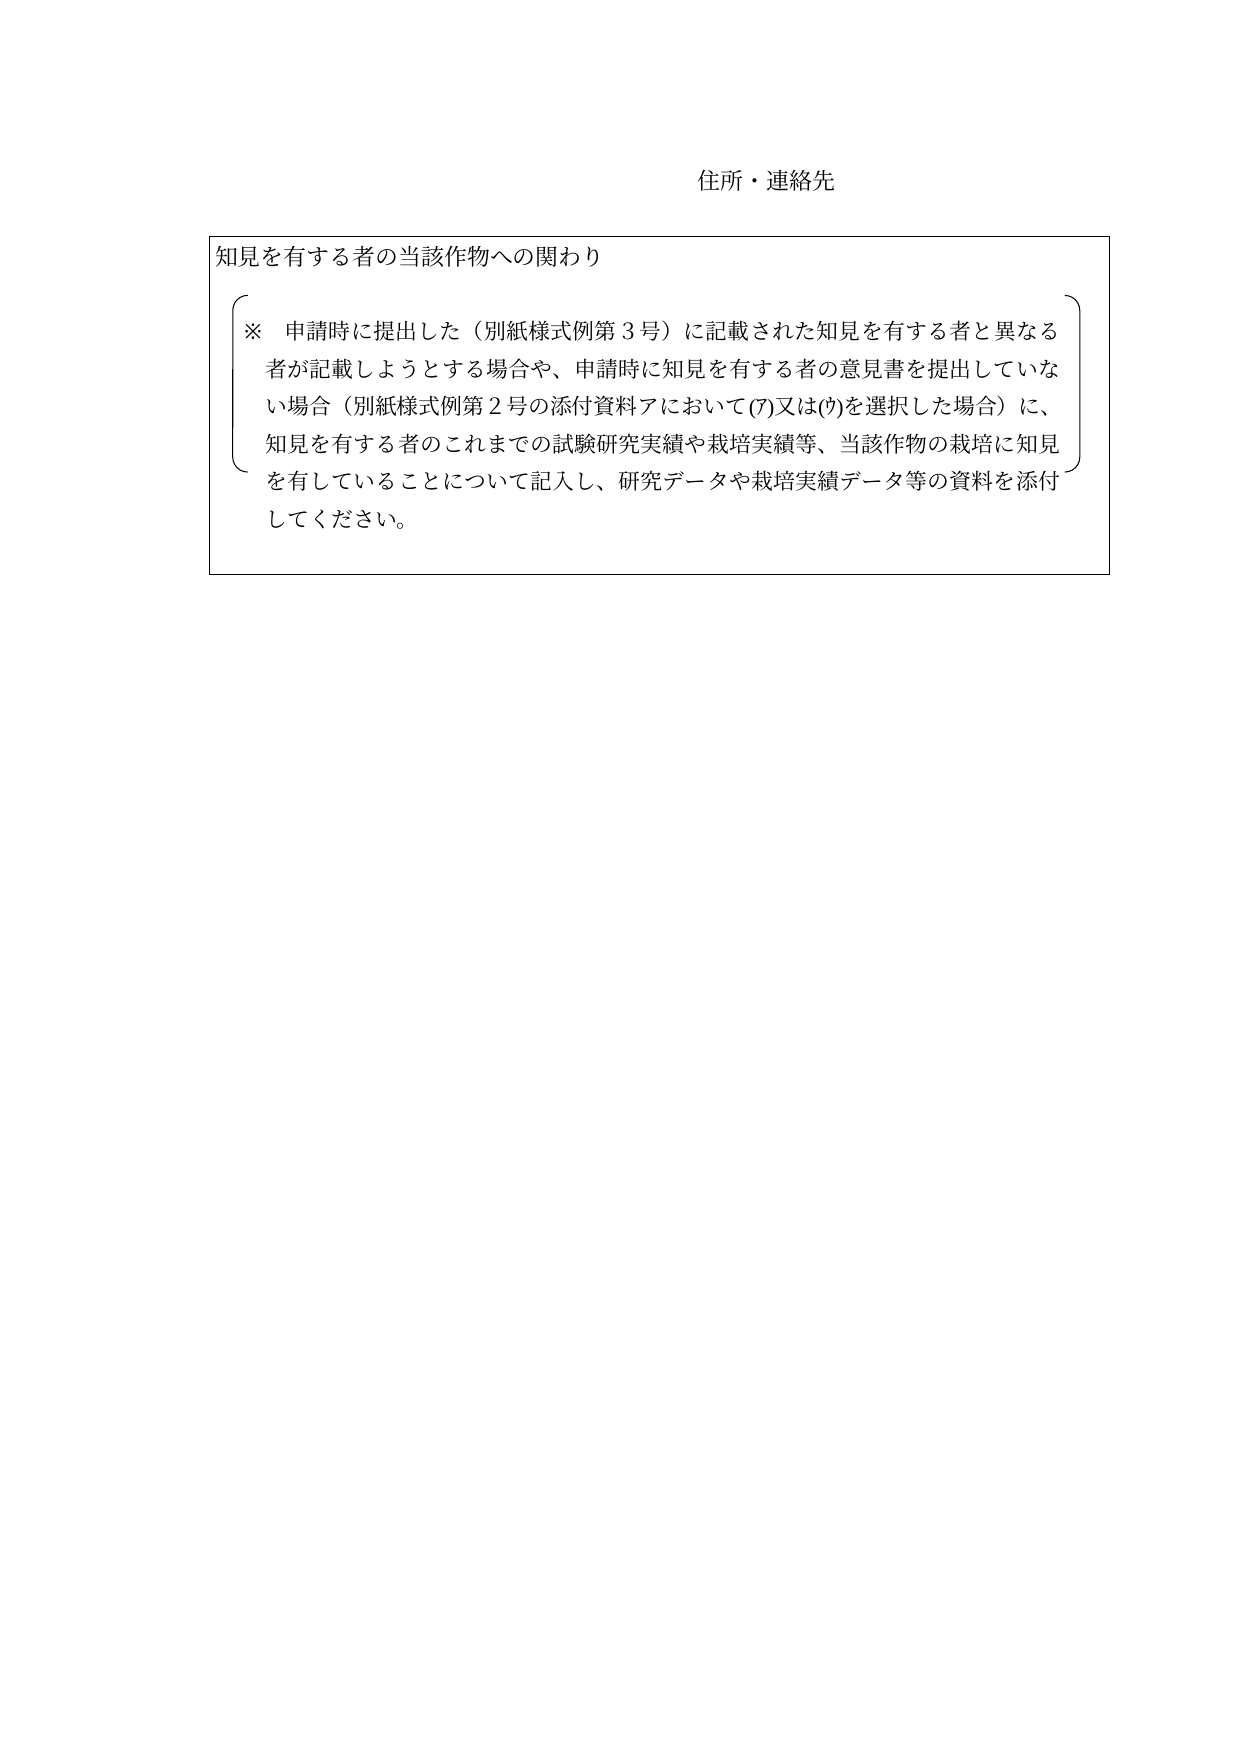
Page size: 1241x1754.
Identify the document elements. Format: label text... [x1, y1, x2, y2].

text 住所・連絡先 [148, 161, 1092, 198]
table_header 知見を有する者の当該作物への関わり ※ 申請時に提出した（別紙様式例第３号）に記載された知見を有する者と異なる者が記載しようとする場合や、申請時に知見を有する者の意見書を提出していない場合（別紙様式例第２号の添付資料アにおいて(ｱ)又は(ｳ)を選択した場合）に、知見を有する者のこれまでの試験研究実績や栽培実績等、当該作物の栽培に知見を有していることについて記入し、研究データや栽培実績データ等の資料を添付してください。 [210, 237, 1109, 574]
